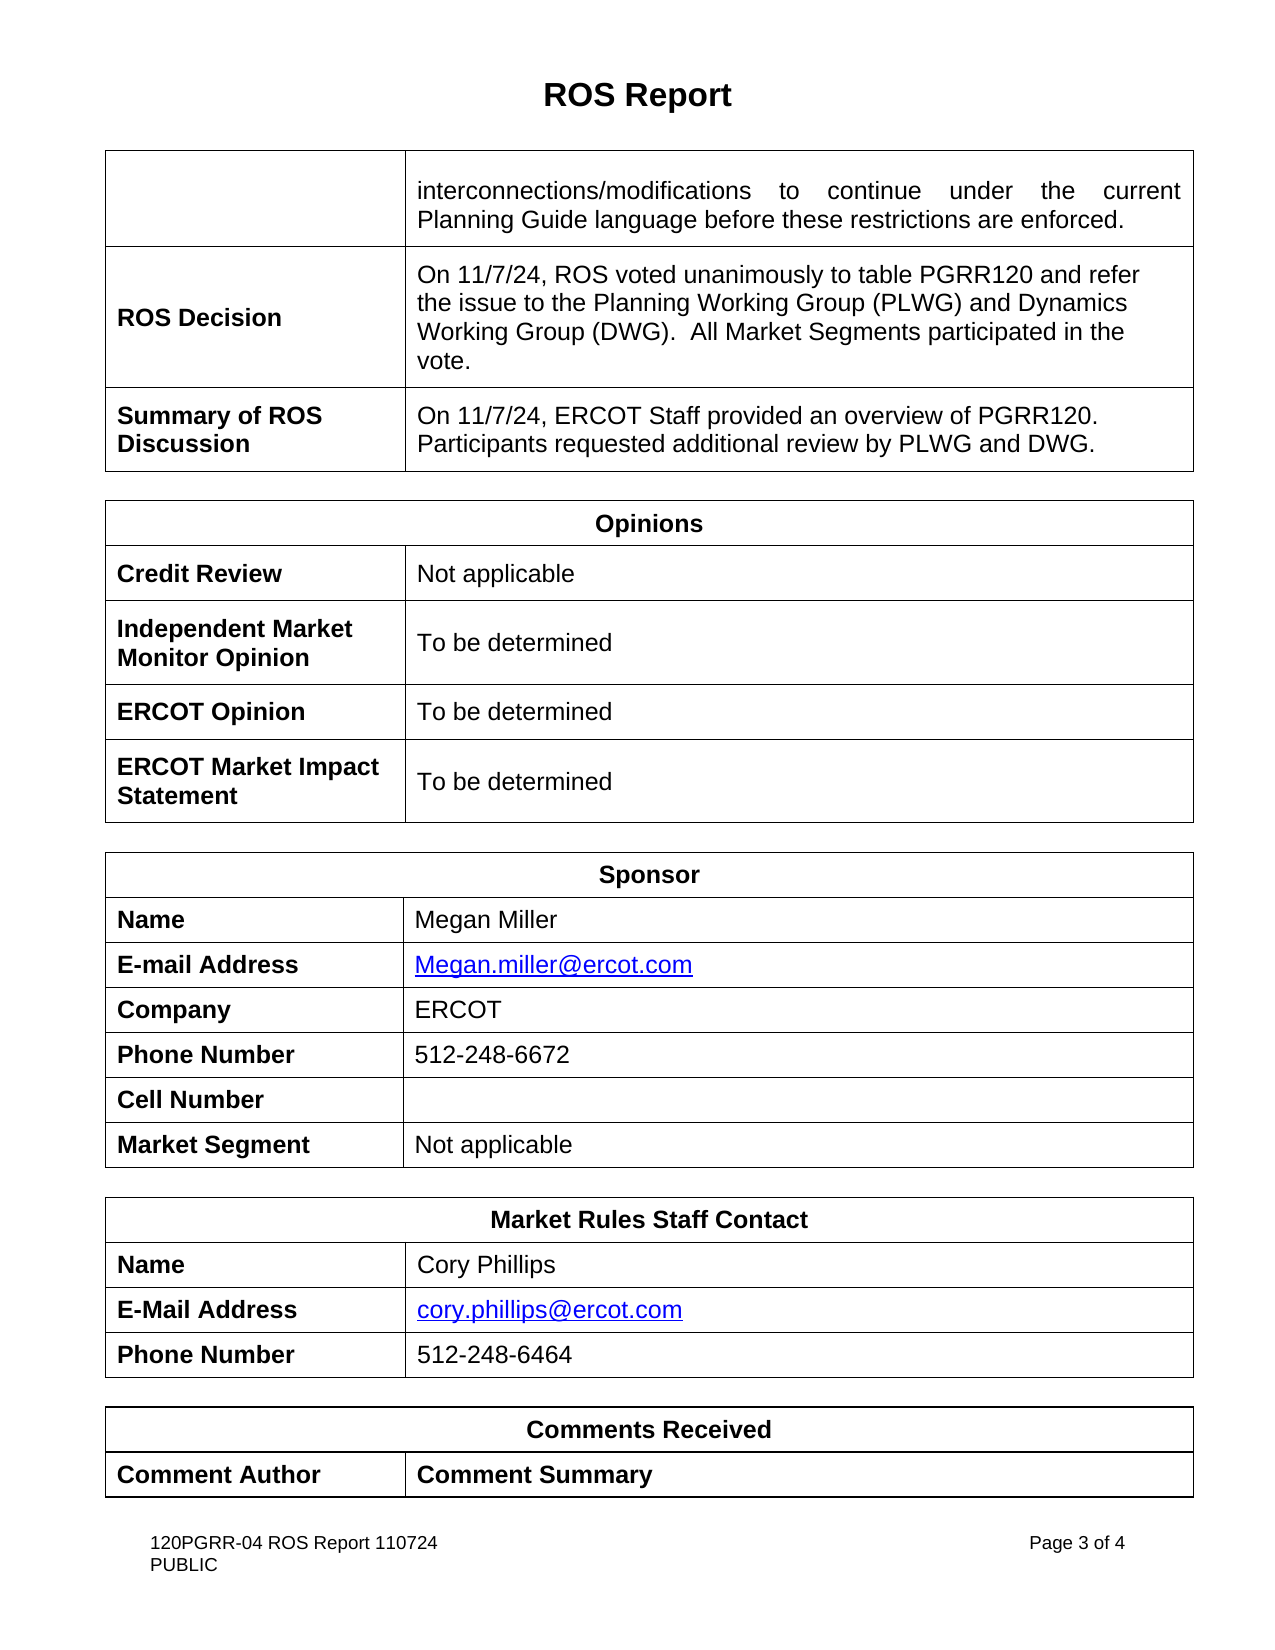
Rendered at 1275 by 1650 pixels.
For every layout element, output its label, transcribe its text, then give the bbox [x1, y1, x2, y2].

table_cell Credit Review [106, 546, 405, 600]
table_cell ERCOT [404, 988, 1193, 1032]
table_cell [406, 151, 1193, 246]
table_header Opinions [106, 501, 1193, 545]
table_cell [106, 151, 405, 246]
table_cell Independent Market Monitor Opinion [106, 601, 405, 684]
table_cell Company [106, 988, 403, 1032]
table_cell Cory Phillips [406, 1243, 1193, 1287]
table_cell Megan Miller [404, 898, 1193, 942]
table_cell To be determined [406, 601, 1193, 684]
table_cell Comment Summary [406, 1453, 1193, 1496]
table_cell Phone Number [106, 1033, 403, 1077]
table_cell On 11/7/24, ROS voted unanimously to table PGRR120 and refer the issue to the Planning Working Group (PLWG) and Dynamics Working Group (DWG). All Market Segments participated in the vote. [406, 247, 1193, 387]
table_cell Name [106, 898, 403, 942]
table_cell Phone Number [106, 1333, 405, 1377]
table_cell cory.phillips@ercot.com [406, 1288, 1193, 1332]
table_cell Comment Author [106, 1453, 405, 1496]
table_cell To be determined [406, 740, 1193, 822]
table_cell Not applicable [404, 1123, 1193, 1167]
table_cell E-Mail Address [106, 1288, 405, 1332]
table_cell ROS Decision [106, 247, 405, 387]
table_cell To be determined [406, 685, 1193, 738]
table_cell Not applicable [406, 546, 1193, 600]
table_cell Cell Number [106, 1078, 403, 1122]
table_cell Summary of ROS Discussion [106, 388, 405, 471]
table_cell E-mail Address [106, 943, 403, 987]
table_cell ERCOT Market Impact Statement [106, 740, 405, 822]
table_cell On 11/7/24, ERCOT Staff provided an overview of PGRR120. Participants requested additional review by PLWG and DWG. [406, 388, 1193, 471]
table_cell [404, 1078, 1193, 1122]
table_header Market Rules Staff Contact [106, 1198, 1193, 1242]
table_cell 512-248-6464 [406, 1333, 1193, 1377]
table_cell ERCOT Opinion [106, 685, 405, 738]
table_cell 512-248-6672 [404, 1033, 1193, 1077]
table_cell Name [106, 1243, 405, 1287]
table_cell Megan.miller@ercot.com [404, 943, 1193, 987]
table_header Comments Received [106, 1408, 1193, 1451]
table_header Sponsor [106, 853, 1193, 897]
table_cell Market Segment [106, 1123, 403, 1167]
